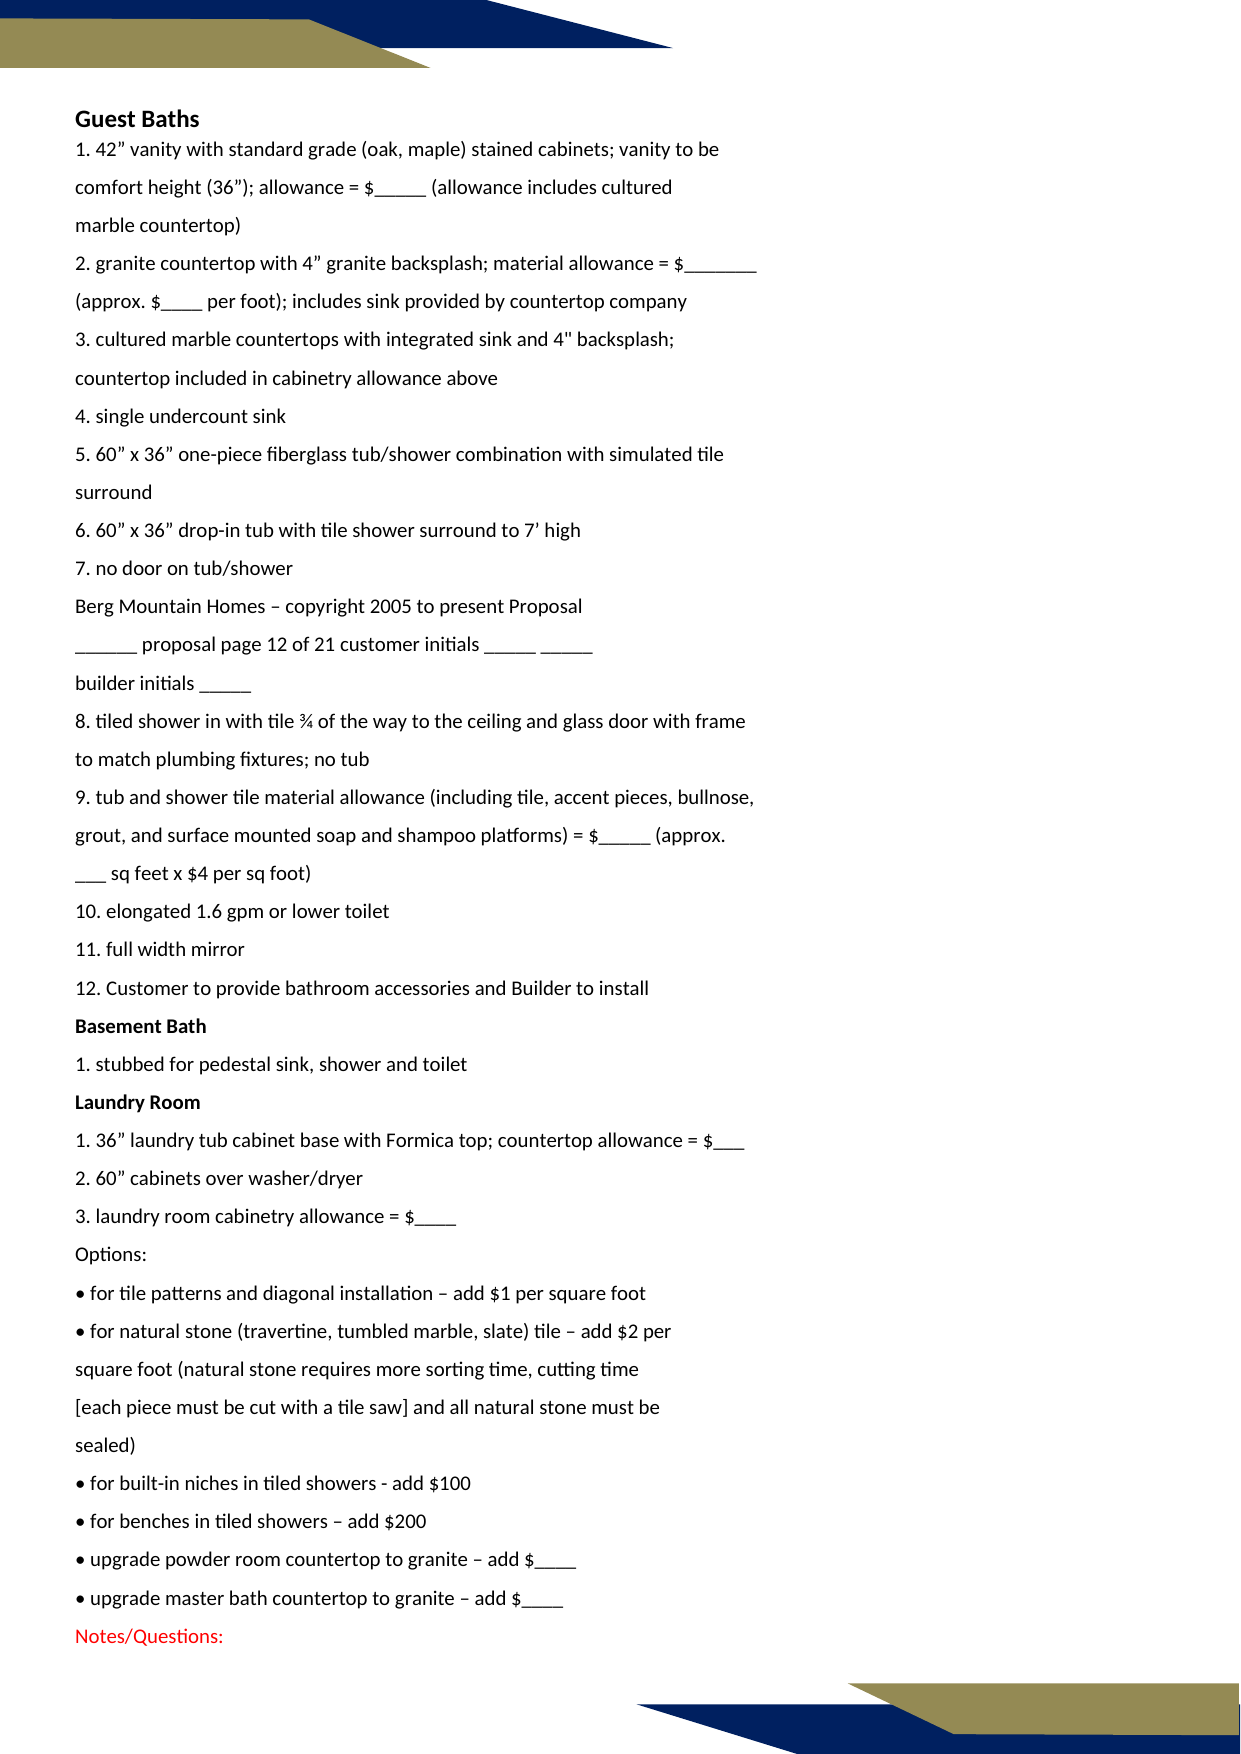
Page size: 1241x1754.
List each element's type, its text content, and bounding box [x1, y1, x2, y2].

text 11. full width mirror [75, 937, 1165, 962]
text 7. no door on tub/shower [75, 555, 1165, 581]
text • for natural stone (travertine, tumbled marble, slate) tile – add $2 per [75, 1318, 1165, 1343]
text countertop included in cabinetry allowance above [75, 365, 1165, 390]
text square foot (natural stone requires more sorting time, cutting time [75, 1356, 1165, 1381]
text builder initials _____ [75, 670, 1165, 695]
text sealed) [75, 1432, 1165, 1458]
text ______ proposal page 12 of 21 customer initials _____ _____ [75, 632, 1165, 657]
text • for tile patterns and diagonal installation – add $1 per square foot [75, 1280, 1165, 1305]
text marble countertop) [75, 212, 1165, 238]
text 1. 42” vanity with standard grade (oak, maple) stained cabinets; vanity to be [75, 136, 1165, 161]
text [each piece must be cut with a tile saw] and all natural stone must be [75, 1394, 1165, 1419]
text 8. tiled shower in with tile ¾ of the way to the ceiling and glass door with frame [75, 708, 1165, 733]
text surround [75, 479, 1165, 504]
text 2. granite countertop with 4” granite backsplash; material allowance = $_______ [75, 250, 1165, 276]
text Options: [75, 1242, 1165, 1267]
text 4. single undercount sink [75, 403, 1165, 428]
text • for built-in niches in tiled showers - add $100 [75, 1470, 1165, 1496]
text (approx. $____ per foot); includes sink provided by countertop company [75, 288, 1165, 314]
text 2. 60” cabinets over washer/dryer [75, 1165, 1165, 1191]
text Basement Bath [75, 1013, 1165, 1038]
text 1. stubbed for pedestal sink, shower and toilet [75, 1051, 1165, 1076]
text • for benches in tiled showers – add $200 [75, 1508, 1165, 1534]
text 9. tub and shower tile material allowance (including tile, accent pieces, bullnose, [75, 784, 1165, 809]
text Laundry Room [75, 1089, 1165, 1114]
text to match plumbing fixtures; no tub [75, 746, 1165, 771]
text • upgrade powder room countertop to granite – add $____ [75, 1547, 1165, 1572]
text ___ sq feet x $4 per sq foot) [75, 860, 1165, 886]
text Notes/Questions: [75, 1623, 1165, 1648]
text 12. Customer to provide bathroom accessories and Builder to install [75, 975, 1165, 1000]
subtitle Guest Baths [75, 103, 1165, 133]
text 6. 60” x 36” drop-in tub with tile shower surround to 7’ high [75, 517, 1165, 543]
text comfort height (36”); allowance = $_____ (allowance includes cultured [75, 174, 1165, 199]
text Berg Mountain Homes – copyright 2005 to present Proposal [75, 593, 1165, 619]
text 10. elongated 1.6 gpm or lower toilet [75, 898, 1165, 924]
text • upgrade master bath countertop to granite – add $____ [75, 1585, 1165, 1610]
text 1. 36” laundry tub cabinet base with Formica top; countertop allowance = $___ [75, 1127, 1165, 1153]
text grout, and surface mounted soap and shampoo platforms) = $_____ (approx. [75, 822, 1165, 848]
text 5. 60” x 36” one-piece fiberglass tub/shower combination with simulated tile [75, 441, 1165, 466]
text 3. cultured marble countertops with integrated sink and 4" backsplash; [75, 327, 1165, 352]
text 3. laundry room cabinetry allowance = $____ [75, 1203, 1165, 1229]
